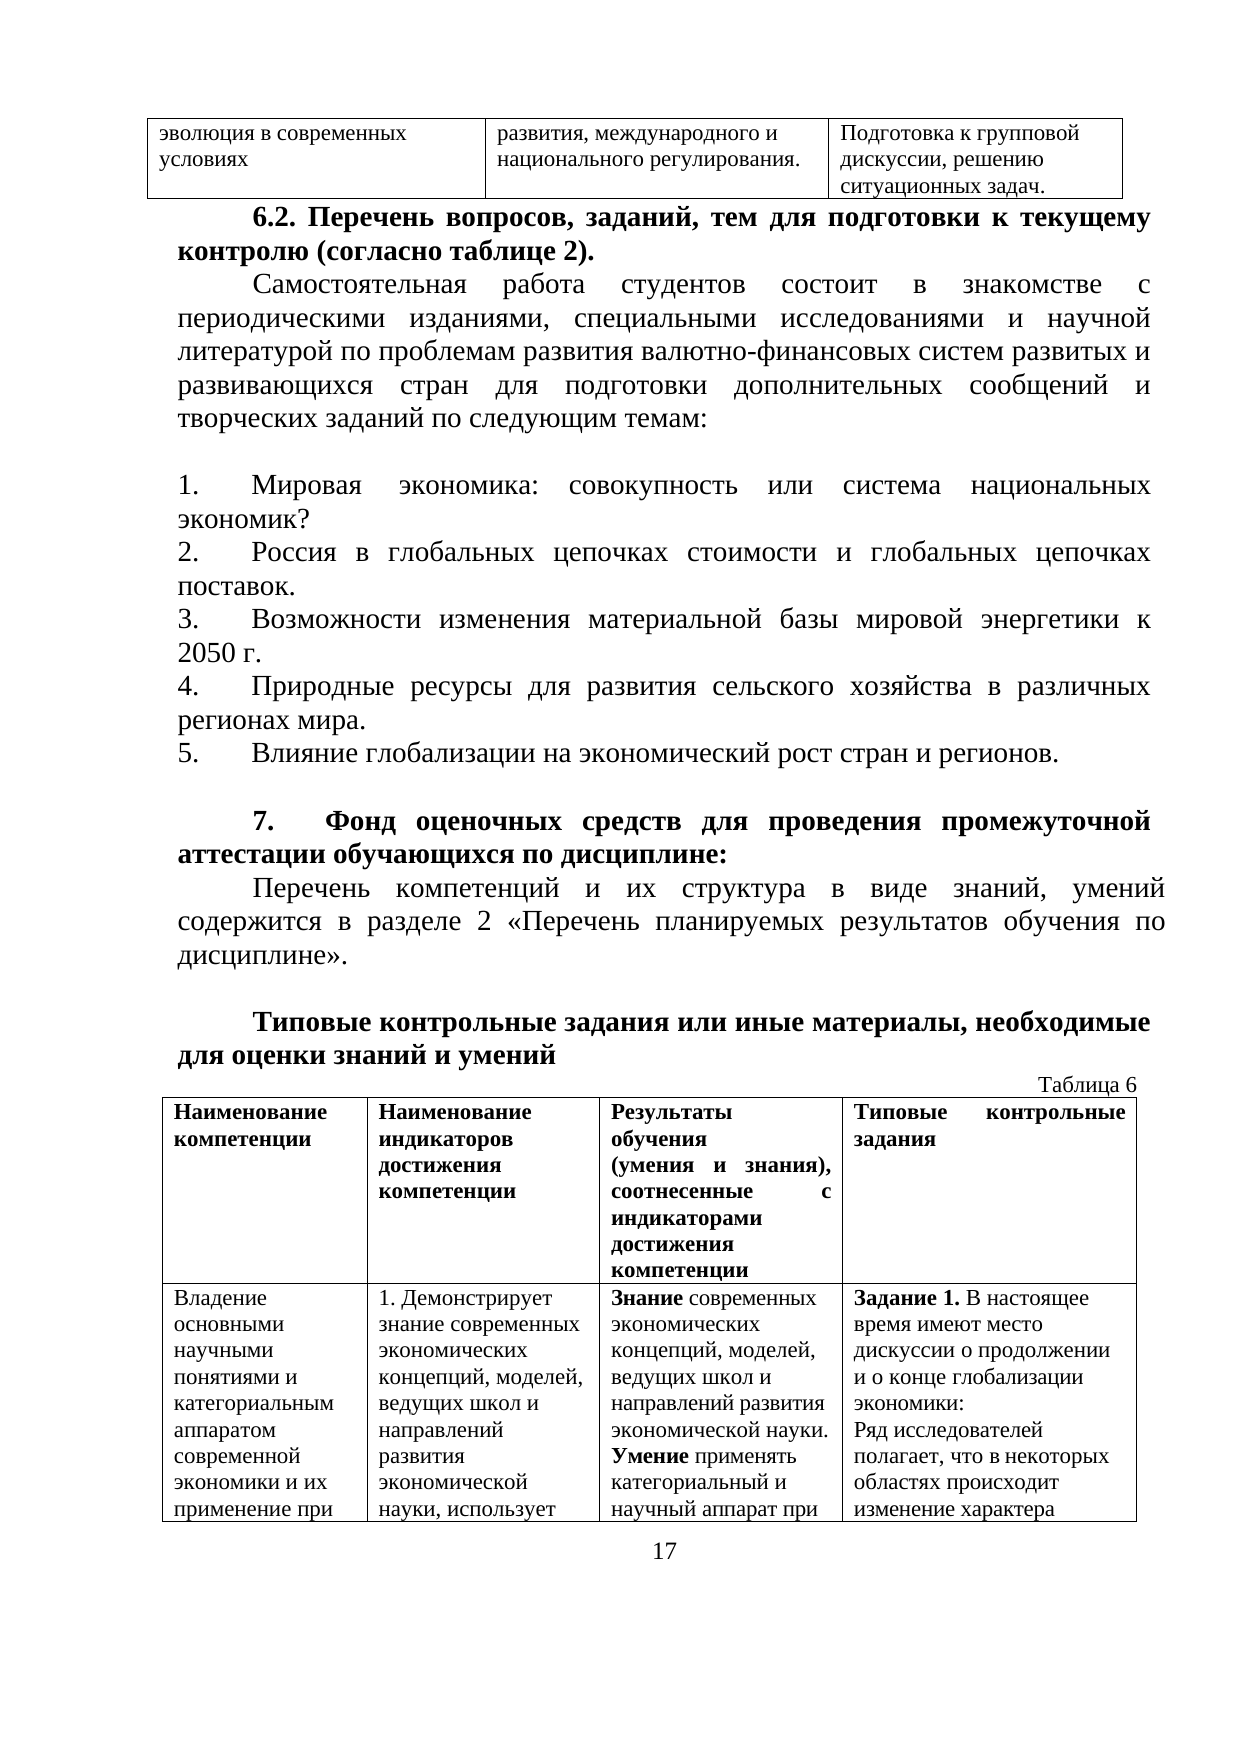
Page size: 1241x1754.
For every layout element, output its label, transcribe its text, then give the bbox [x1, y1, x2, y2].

list 1. Мировая экономика: совокупность или система национальных экономик? [177, 467, 1152, 534]
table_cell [163, 1284, 367, 1521]
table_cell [486, 119, 828, 198]
list 5. Влияние глобализации на экономический рост стран и регионов. [177, 736, 1152, 769]
subtitle 7. Фонд оценочных средств для проведения промежуточной аттестации обучающихся по дисциплине: [177, 803, 1152, 870]
text Таблица 6 [177, 1071, 1137, 1097]
subtitle Типовые контрольные задания или иные материалы, необходимые для оценки знаний и умений [177, 1004, 1152, 1071]
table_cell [600, 1284, 842, 1521]
text Самостоятельная работа студентов состоит в знакомстве с периодическими изданиями, специальными исследованиями и научной литературой по проблемам развития валютно-финансовых систем развитых и развивающихся стран для подготовки дополнительных сообщений и творческих заданий по следующим темам: [177, 266, 1152, 434]
subtitle 6.2. Перечень вопросов, заданий, тем для подготовки к текущему контролю (согласно таблице 2). [177, 199, 1152, 266]
list 3. Возможности изменения материальной базы мировой энергетики к 2050 г. [177, 601, 1152, 668]
table_header Результаты обучения (умения и знания), соотнесенные с индикаторами достижения компетенции [600, 1098, 842, 1283]
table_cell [148, 119, 485, 198]
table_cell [843, 1284, 1136, 1521]
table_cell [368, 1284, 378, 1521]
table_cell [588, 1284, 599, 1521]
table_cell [829, 119, 1122, 198]
table_header Типовые контрольные задания [843, 1098, 1136, 1283]
table_header Наименование компетенции [163, 1098, 367, 1283]
table_header Наименование индикаторов достижения компетенции [368, 1098, 599, 1283]
list 2. Россия в глобальных цепочках стоимости и глобальных цепочках поставок. [177, 534, 1152, 601]
list 4. Природные ресурсы для развития сельского хозяйства в различных регионах мира. [177, 668, 1152, 736]
text Перечень компетенций и их структура в виде знаний, умений содержится в разделе 2 «Перечень планируемых результатов обучения по дисциплине». [177, 870, 1167, 970]
